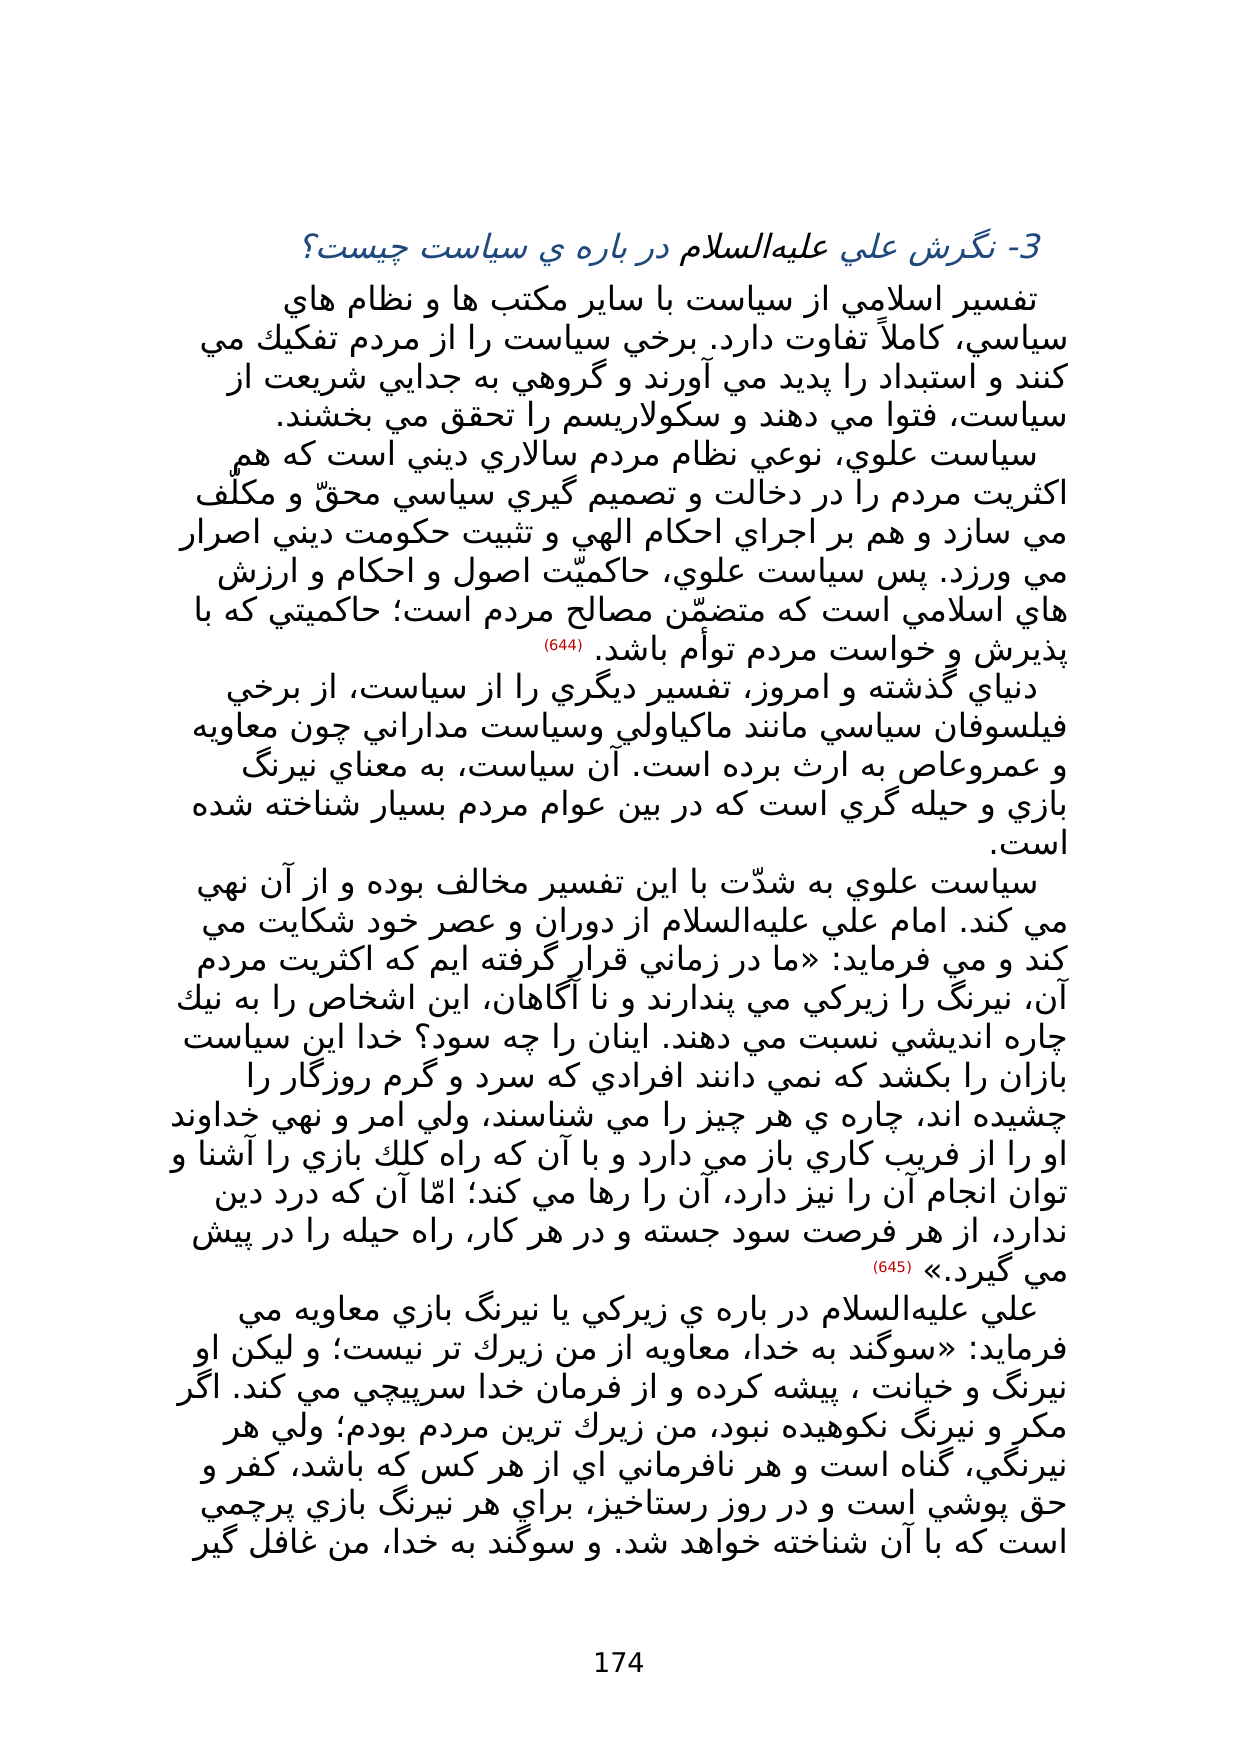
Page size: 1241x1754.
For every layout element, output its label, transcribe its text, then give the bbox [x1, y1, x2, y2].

subtitle 3- نگرش علي عليه‌السلام در باره ي سياست چيست؟ [169, 228, 1069, 267]
text سياست علوي، نوعي نظام مردم سالاري ديني است كه هم اكثريت مردم را در دخالت و تصميم گيري سياسي محقّ و مكلّف مي سازد و هم بر اجراي احكام الهي و تثبيت حكومت ديني اصرار مي ورزد. پس سياست علوي، حاكميّت اصول و احكام و ارزش هاي اسلامي است كه متضمّن مصالح مردم است؛ حاكميتي كه با پذيرش و خواست مردم توأم باشد. (644) [169, 435, 1069, 668]
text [169, 1289, 1069, 1562]
text تفسير اسلامي از سياست با ساير مكتب ها و نظام هاي سياسي، كاملاً تفاوت دارد. برخي سياست را از مردم تفكيك مي كنند و استبداد را پديد مي آورند و گروهي به جدايي شريعت از سياست، فتوا مي دهند و سكولاريسم را تحقق مي بخشند. [169, 279, 1069, 435]
text دنياي گذشته و امروز، تفسير ديگري را از سياست، از برخي فيلسوفان سياسي مانند ماكياولي وسياست مداراني چون معاويه و عمروعاص به ارث برده است. آن سياست، به معناي نيرنگ بازي و حيله گري است كه در بين عوام مردم بسيار شناخته شده است. [169, 668, 1069, 862]
text سياست علوي به شدّت با اين تفسير مخالف بوده و از آن نهي مي كند. امام علي عليه‌السلام از دوران و عصر خود شكايت مي كند و مي فرمايد: «ما در زماني قرار گرفته ايم كه اكثريت مردم آن، نيرنگ را زيركي مي پندارند و نا آگاهان، اين اشخاص را به نيك چاره انديشي نسبت مي دهند. اينان را چه سود؟ خدا اين سياست بازان را بكشد كه نمي دانند افرادي كه سرد و گرم روزگار را چشيده اند، چاره ي هر چيز را مي شناسند، ولي امر و نهي خداوند او را از فريب كاري باز مي دارد و با آن كه راه كلك بازي را آشنا و توان انجام آن را نيز دارد، آن را رها مي كند؛ امّا آن كه درد دين ندارد، از هر فرصت سود جسته و در هر كار، راه حيله را در پيش مي گيرد.» (645) [169, 862, 1069, 1289]
